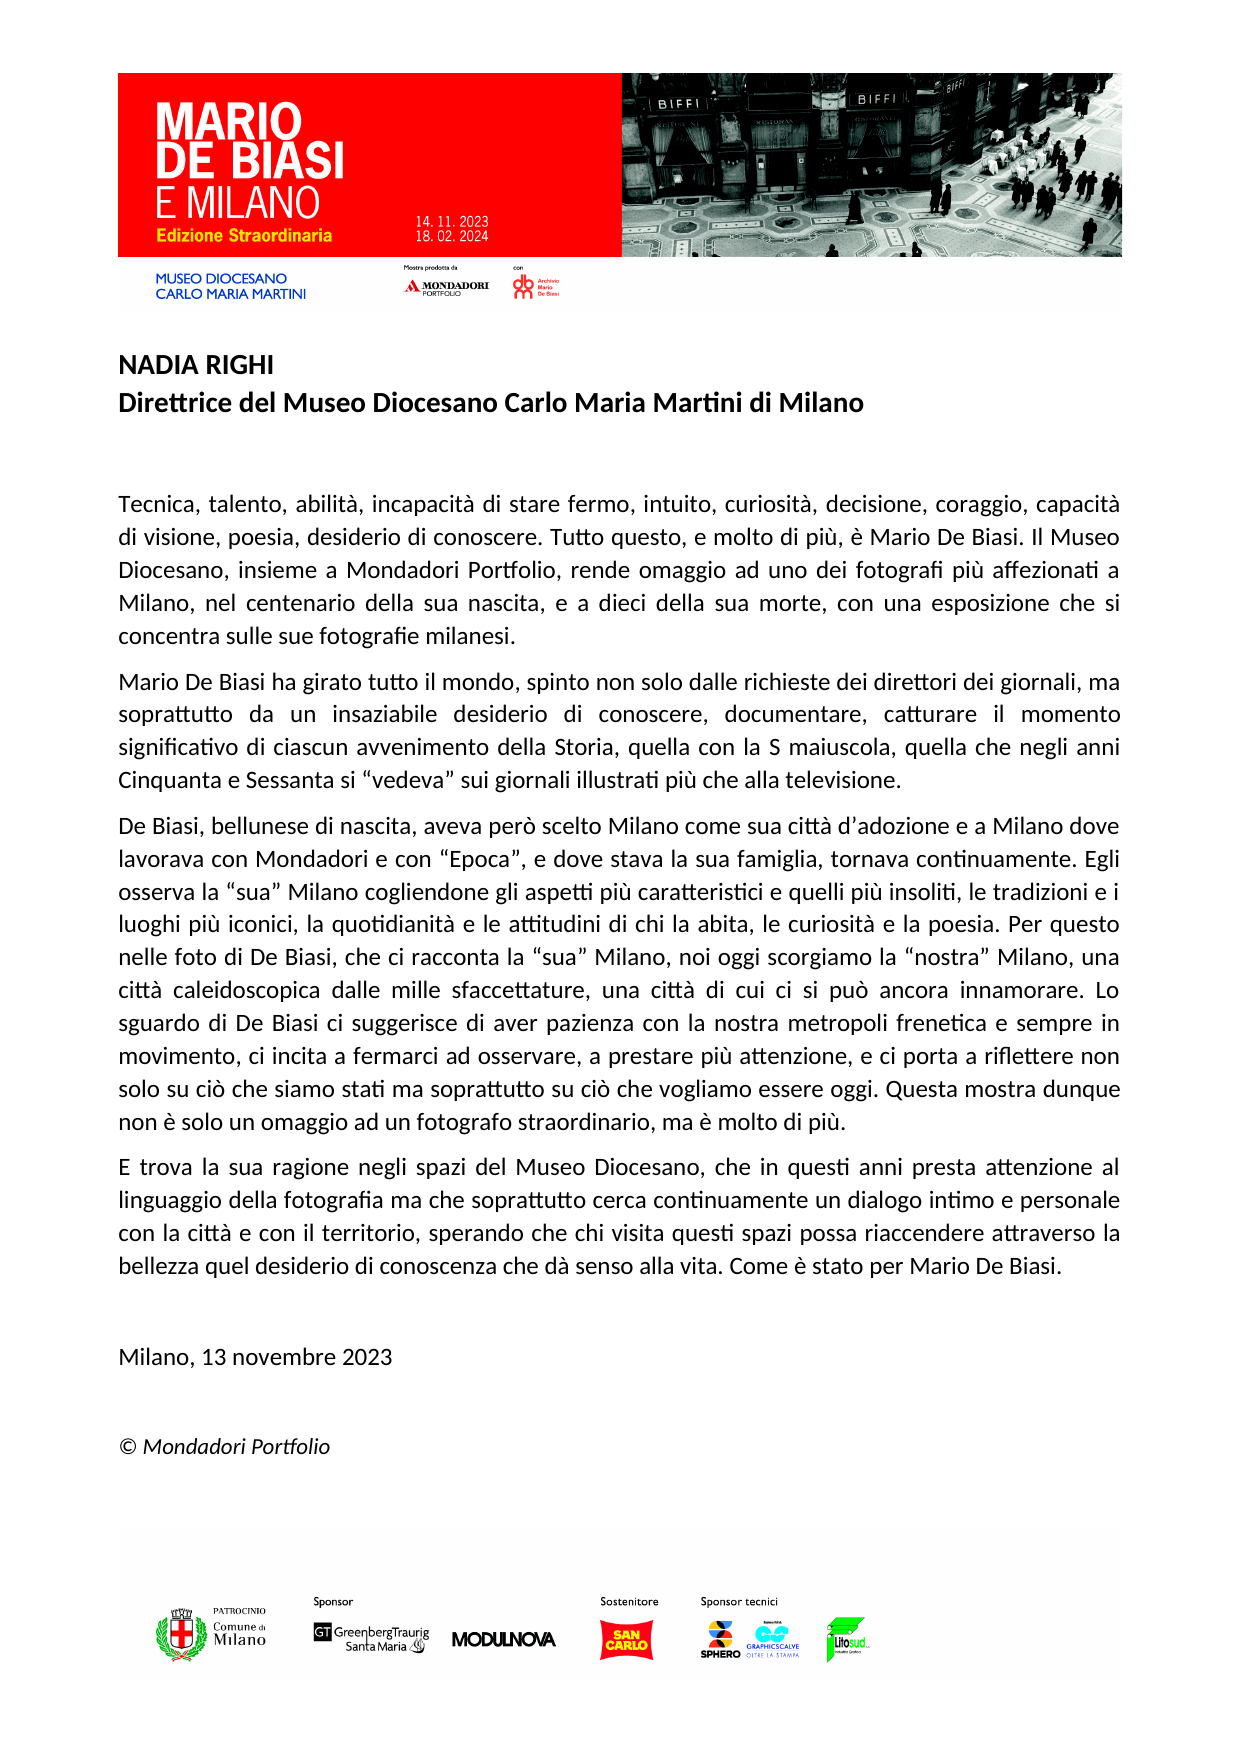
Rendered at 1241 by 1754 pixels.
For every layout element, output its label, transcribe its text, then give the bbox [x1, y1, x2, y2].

text E trova la sua ragione negli spazi del Museo Diocesano, che in questi anni presta attenzione al linguaggio della fotografia ma che soprattutto cerca continuamente un dialogo intimo e personale con la città e con il territorio, sperando che chi visita questi spazi possa riaccendere attraverso la bellezza quel desiderio di conoscenza che dà senso alla vita. Come è stato per Mario De Biasi. [118, 1151, 1122, 1281]
text Mario De Biasi ha girato tutto il mondo, spinto non solo dalle richieste dei direttori dei giornali, ma soprattutto da un insaziabile desiderio di conoscere, documentare, catturare il momento significativo di ciascun avvenimento della Storia, quella con la S maiuscola, quella che negli anni Cinquanta e Sessanta si “vedeva” sui giornali illustrati più che alla televisione. [118, 666, 1122, 795]
text Direttrice del Museo Diocesano Carlo Maria Martini di Milano [118, 384, 1122, 420]
text © Mondadori Portfolio [118, 1432, 1122, 1460]
text Tecnica, talento, abilità, incapacità di stare fermo, intuito, curiosità, decisione, coraggio, capacità di visione, poesia, desiderio di conoscere. Tutto questo, e molto di più, è Mario De Biasi. Il Museo Diocesano, insieme a Mondadori Portfolio, rende omaggio ad uno dei fotografi più affezionati a Milano, nel centenario della sua nascita, e a dieci della sua morte, con una esposizione che si concentra sulle sue fotografie milanesi. [118, 488, 1122, 651]
text Milano, 13 novembre 2023 [118, 1341, 1122, 1372]
text De Biasi, bellunese di nascita, aveva però scelto Milano come sua città d’adozione e a Milano dove lavorava con Mondadori e con “Epoca”, e dove stava la sua famiglia, tornava continuamente. Egli osserva la “sua” Milano cogliendone gli aspetti più caratteristici e quelli più insoliti, le tradizioni e i luoghi più iconici, la quotidianità e le attitudini di chi la abita, le curiosità e la poesia. Per questo nelle foto di De Biasi, che ci racconta la “sua” Milano, noi oggi scorgiamo la “nostra” Milano, una città caleidoscopica dalle mille sfaccettature, una città di cui ci si può ancora innamorare. Lo sguardo di De Biasi ci suggerisce di aver pazienza con la nostra metropoli frenetica e sempre in movimento, ci incita a fermarci ad osservare, a prestare più attenzione, e ci porta a riflettere non solo su ciò che siamo stati ma soprattutto su ciò che vogliamo essere oggi. Questa mostra dunque non è solo un omaggio ad un fotografo straordinario, ma è molto di più. [118, 810, 1122, 1137]
picture [118, 73, 1123, 313]
text NADIA RIGHI [118, 346, 1122, 381]
picture [118, 1523, 1123, 1681]
